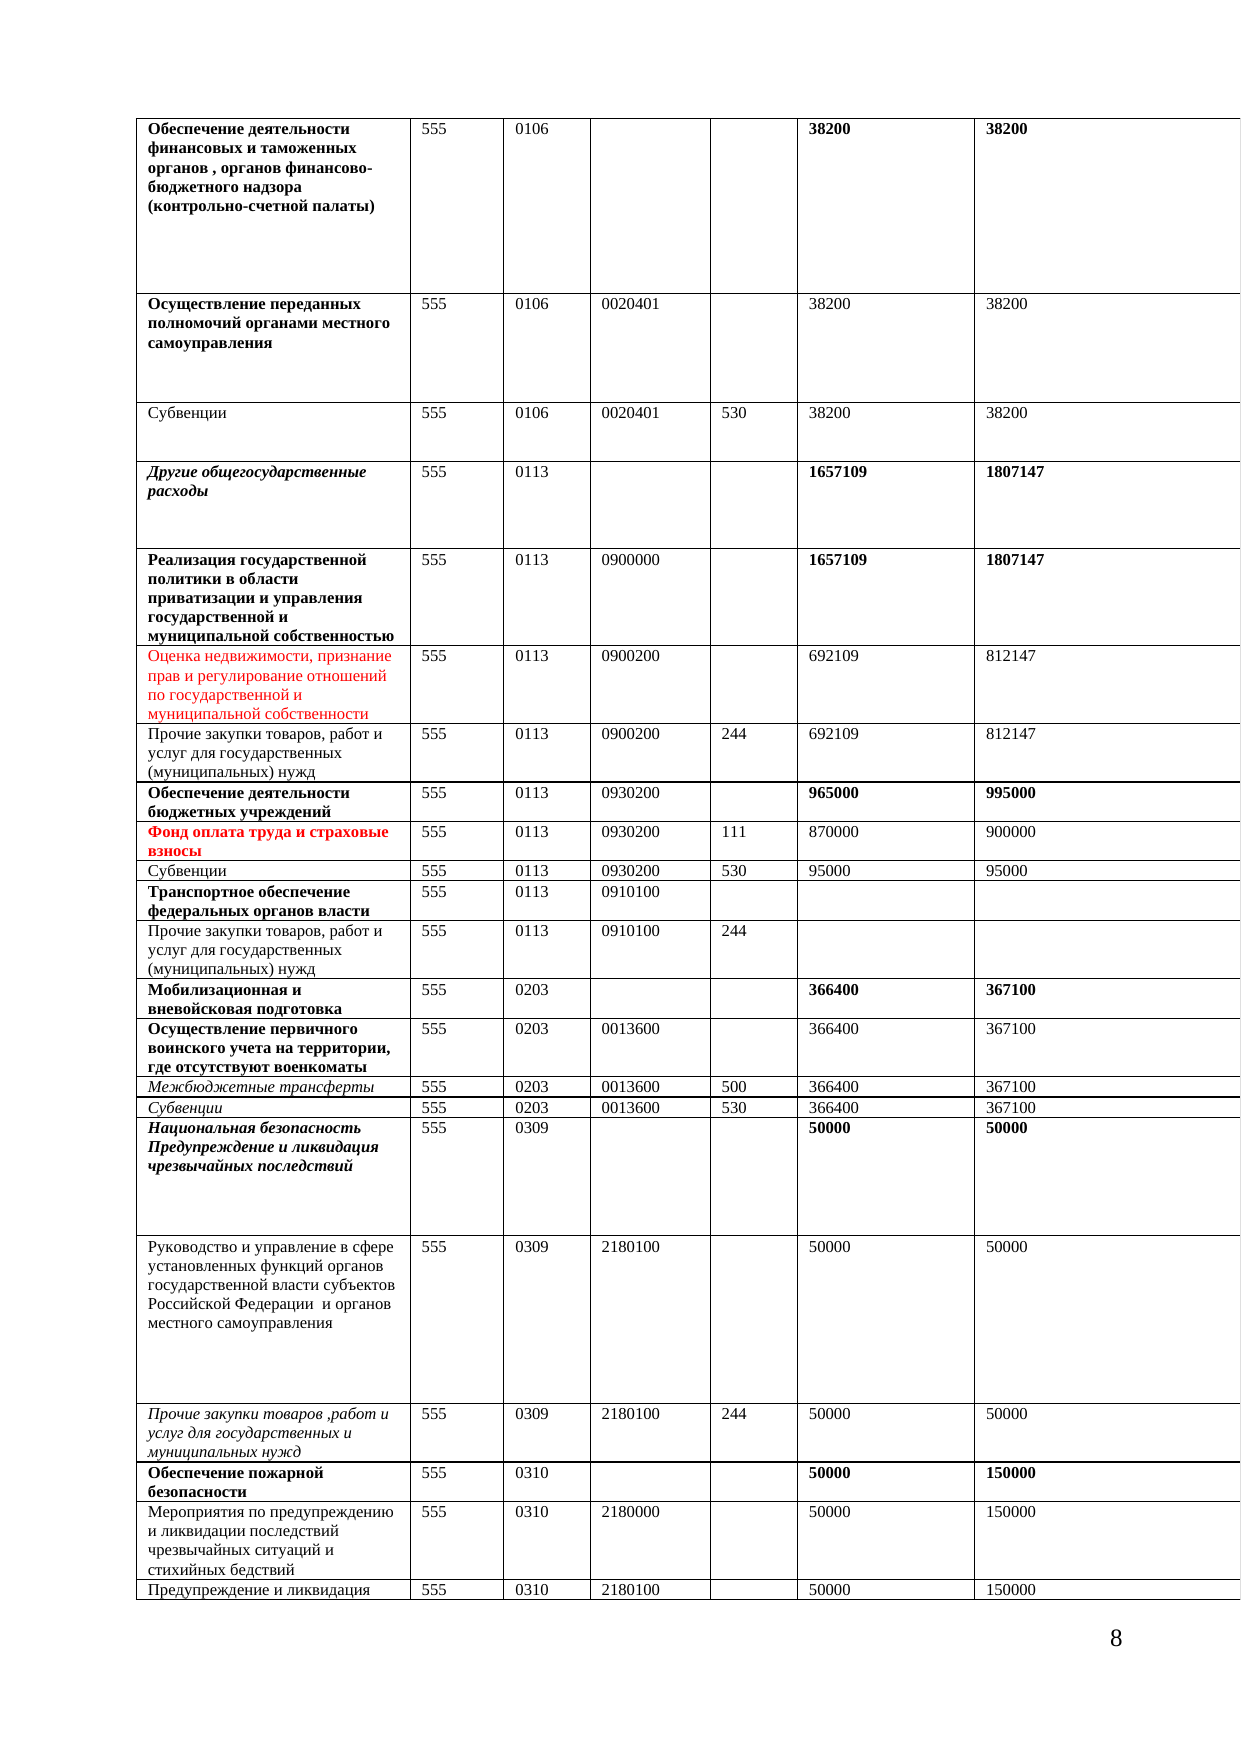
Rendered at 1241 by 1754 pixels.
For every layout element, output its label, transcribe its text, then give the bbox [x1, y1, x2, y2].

table_cell 0930200 [591, 783, 710, 821]
table_cell 692109 [798, 646, 974, 723]
table_cell 812147 [975, 646, 1240, 723]
table_cell 150000 [975, 1580, 1240, 1599]
table_cell Мобилизационная и вневойсковая подготовка [137, 979, 410, 1018]
table_cell Прочие закупки товаров ,работ и услуг для государственных и муниципальных нужд [137, 1404, 410, 1461]
table_cell 0930200 [591, 861, 710, 880]
table_cell Обеспечение пожарной безопасности [137, 1463, 410, 1501]
table_cell 1657109 [798, 549, 974, 645]
table_cell 530 [711, 1098, 797, 1117]
table_cell 555 [411, 861, 503, 880]
table_cell 1807147 [975, 549, 1240, 645]
table_cell 555 [411, 462, 503, 548]
table_cell 555 [411, 646, 503, 723]
table_cell 500 [711, 1077, 797, 1096]
table_cell 38200 [975, 294, 1240, 402]
table_cell 0106 [504, 294, 590, 402]
table_cell 50000 [798, 1580, 974, 1599]
table_cell 555 [411, 783, 503, 821]
table_cell 38200 [798, 403, 974, 461]
table_cell [711, 294, 797, 402]
table_cell 367100 [975, 1019, 1240, 1076]
table_cell 530 [711, 403, 797, 461]
table_cell 0013600 [591, 1019, 710, 1076]
table_cell 0900200 [591, 724, 710, 781]
table_cell 0013600 [591, 1098, 710, 1117]
table_cell Реализация государственной политики в области приватизации и управления государственной и муниципальной собственностью [137, 549, 410, 645]
table_cell [591, 119, 710, 293]
table_cell 38200 [975, 403, 1240, 461]
table_cell 0310 [504, 1502, 590, 1578]
table_cell 555 [411, 1098, 503, 1117]
table_cell [711, 1502, 797, 1578]
table_cell [711, 119, 797, 293]
table_cell Обеспечение деятельности финансовых и таможенных органов , органов финансово-бюджетного надзора (контрольно-счетной палаты) [137, 119, 410, 293]
table_cell 50000 [975, 1404, 1240, 1461]
table_cell 0020401 [591, 294, 710, 402]
table_cell 244 [711, 921, 797, 978]
table_cell 0910100 [591, 921, 710, 978]
table_cell Обеспечение деятельности бюджетных учреждений [137, 783, 410, 821]
table_cell 50000 [798, 1404, 974, 1461]
table_cell [798, 921, 974, 978]
table_cell 150000 [975, 1502, 1240, 1578]
table_cell 95000 [798, 861, 974, 880]
table_cell [711, 1463, 797, 1501]
table_cell 555 [411, 1502, 503, 1578]
table_cell 0309 [504, 1404, 590, 1461]
table_cell 38200 [975, 119, 1240, 293]
table_cell 555 [411, 1236, 503, 1403]
table_cell 111 [711, 822, 797, 860]
table_cell 244 [711, 724, 797, 781]
table_cell 244 [711, 1404, 797, 1461]
table_cell 2180000 [591, 1502, 710, 1578]
table_cell 555 [411, 979, 503, 1018]
table_cell 50000 [798, 1463, 974, 1501]
table_cell 0309 [504, 1118, 590, 1235]
table_cell 2180100 [591, 1404, 710, 1461]
table_cell 0310 [504, 1580, 590, 1599]
table_cell 0013600 [591, 1077, 710, 1096]
table_cell [711, 979, 797, 1018]
table_cell Мероприятия по предупреждению и ликвидации последствий чрезвычайных ситуаций и стихийных бедствий [137, 1502, 410, 1578]
table_cell 870000 [798, 822, 974, 860]
table_cell 0203 [504, 1077, 590, 1096]
table_cell 555 [411, 921, 503, 978]
table_cell 0113 [504, 822, 590, 860]
table_cell 95000 [975, 861, 1240, 880]
table_cell 367100 [975, 979, 1240, 1018]
table_cell 50000 [798, 1236, 974, 1403]
table_cell 367100 [975, 1077, 1240, 1096]
table_cell 555 [411, 1077, 503, 1096]
table_cell 366400 [798, 1077, 974, 1096]
table_cell Субвенции [137, 861, 410, 880]
table_cell 366400 [798, 979, 974, 1018]
table_cell [711, 1118, 797, 1235]
table_cell [591, 462, 710, 548]
table_cell 0113 [504, 724, 590, 781]
table_cell [711, 462, 797, 548]
table_cell 2180100 [591, 1580, 710, 1599]
table_cell 50000 [975, 1118, 1240, 1235]
table_cell [711, 1236, 797, 1403]
table_cell 692109 [798, 724, 974, 781]
table_cell Другие общегосударственные расходы [137, 462, 410, 548]
table_cell [591, 1463, 710, 1501]
table_cell 0930200 [591, 822, 710, 860]
table_cell 0113 [504, 462, 590, 548]
table_cell 555 [411, 549, 503, 645]
table_cell Осуществление первичного воинского учета на территории, где отсутствуют военкоматы [137, 1019, 410, 1076]
table_cell 367100 [975, 1098, 1240, 1117]
table_cell 50000 [798, 1118, 974, 1235]
table_cell Национальная безопасность Предупреждение и ликвидация чрезвычайных последствий [137, 1118, 410, 1235]
table_cell [711, 1019, 797, 1076]
table_cell [591, 1118, 710, 1235]
table_cell 0113 [504, 646, 590, 723]
table_cell Транспортное обеспечение федеральных органов власти [137, 881, 410, 920]
table_cell 555 [411, 881, 503, 920]
table_cell 900000 [975, 822, 1240, 860]
table_cell [798, 881, 974, 920]
table_cell 995000 [975, 783, 1240, 821]
table_cell 555 [411, 1463, 503, 1501]
table_cell Прочие закупки товаров, работ и услуг для государственных (муниципальных) нужд [137, 724, 410, 781]
table_cell [975, 881, 1240, 920]
table_cell 366400 [798, 1098, 974, 1117]
table_cell 50000 [798, 1502, 974, 1578]
table_cell Осуществление переданных полномочий органами местного самоуправления [137, 294, 410, 402]
table_cell 965000 [798, 783, 974, 821]
table_cell Оценка недвижимости, признание прав и регулирование отношений по государственной и муниципальной собственности [137, 646, 410, 723]
table_cell [711, 881, 797, 920]
table_cell 0106 [504, 403, 590, 461]
table_cell 0203 [504, 1019, 590, 1076]
table_cell 812147 [975, 724, 1240, 781]
table_cell 0310 [504, 1463, 590, 1501]
table_cell 555 [411, 1118, 503, 1235]
table_cell 555 [411, 294, 503, 402]
table_cell Руководство и управление в сфере установленных функций органов государственной власти субъектов Российской Федерации и органов местного самоуправления [137, 1236, 410, 1403]
table_cell Межбюджетные трансферты [137, 1077, 410, 1096]
table_cell 50000 [975, 1236, 1240, 1403]
table_cell 1807147 [975, 462, 1240, 548]
table_cell 38200 [798, 294, 974, 402]
table_cell Фонд оплата труда и страховые взносы [137, 822, 410, 860]
table_cell 0203 [504, 1098, 590, 1117]
table_cell 0900200 [591, 646, 710, 723]
table_cell 555 [411, 724, 503, 781]
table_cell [137, 1580, 410, 1599]
table_cell 1657109 [798, 462, 974, 548]
table_cell 555 [411, 1019, 503, 1076]
table_cell 2180100 [591, 1236, 710, 1403]
table_cell 555 [411, 1404, 503, 1461]
table_cell [711, 646, 797, 723]
table_cell [711, 783, 797, 821]
table_cell 150000 [975, 1463, 1240, 1501]
table_cell 366400 [798, 1019, 974, 1076]
table_cell 0113 [504, 783, 590, 821]
table_cell 0020401 [591, 403, 710, 461]
table_cell [711, 549, 797, 645]
table_cell 0203 [504, 979, 590, 1018]
table_cell 0309 [504, 1236, 590, 1403]
table_cell 530 [711, 861, 797, 880]
table_cell [975, 921, 1240, 978]
table_cell 0106 [504, 119, 590, 293]
table_cell 0113 [504, 549, 590, 645]
table_cell [591, 979, 710, 1018]
table_cell 555 [411, 1580, 503, 1599]
table_cell 0113 [504, 881, 590, 920]
table_cell Прочие закупки товаров, работ и услуг для государственных (муниципальных) нужд [137, 921, 410, 978]
table_cell 38200 [798, 119, 974, 293]
table_cell 555 [411, 403, 503, 461]
table_cell 0910100 [591, 881, 710, 920]
table_cell Субвенции [137, 403, 410, 461]
table_cell 555 [411, 822, 503, 860]
table_cell [711, 1580, 797, 1599]
table_cell Субвенции [137, 1098, 410, 1117]
table_cell 0113 [504, 921, 590, 978]
table_cell 0113 [504, 861, 590, 880]
table_cell 0900000 [591, 549, 710, 645]
table_cell 555 [411, 119, 503, 293]
